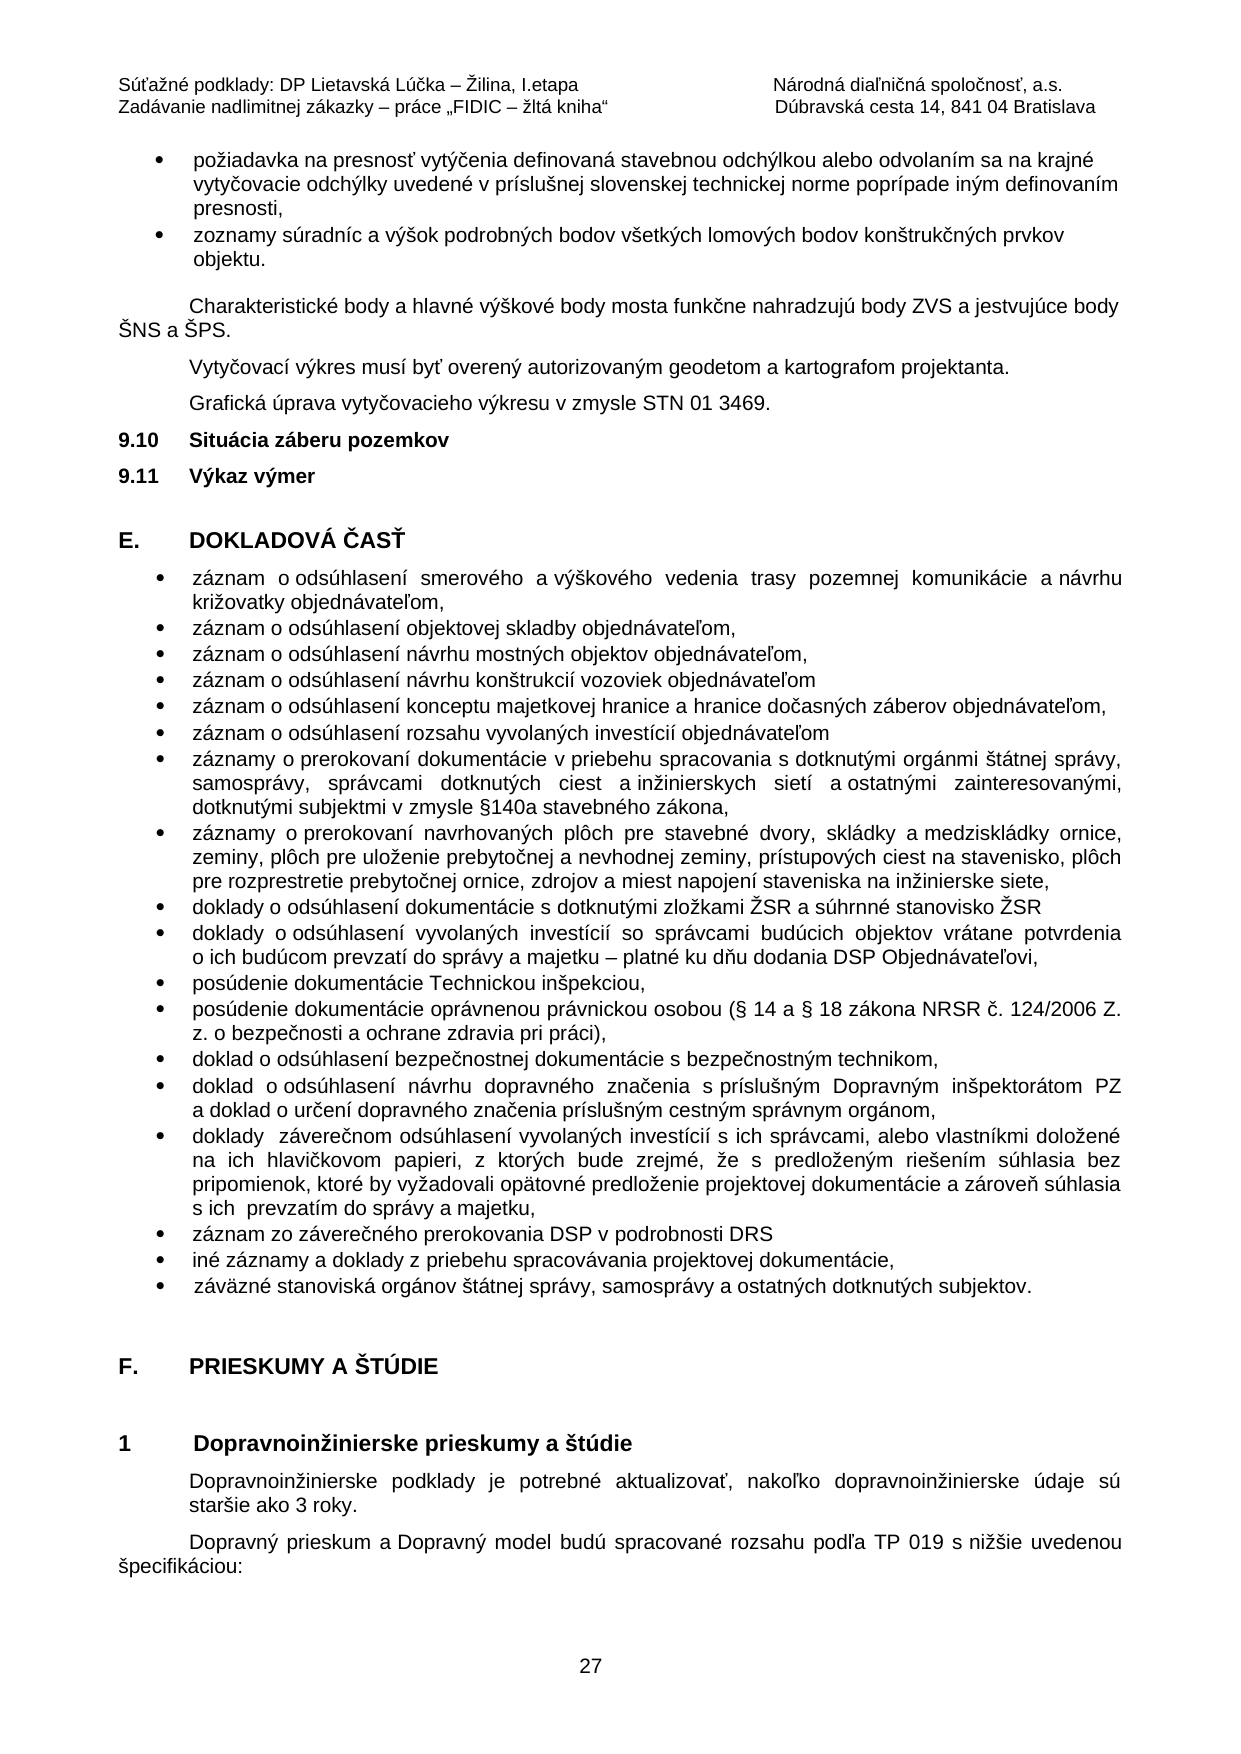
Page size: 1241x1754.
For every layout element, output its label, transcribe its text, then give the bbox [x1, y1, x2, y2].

list posúdenie dokumentácie Technickou inšpekciou, [157, 971, 1122, 995]
list doklad o odsúhlasení návrhu dopravného značenia s príslušným Dopravným inšpektorátom PZ a doklad o určení dopravného značenia príslušným cestným správnym orgánom, [157, 1073, 1122, 1121]
list záznam o odsúhlasení objektovej skladby objednávateľom, [157, 616, 1122, 640]
list 9.11 Výkaz výmer [118, 464, 1122, 488]
list záznamy o prerokovaní navrhovaných plôch pre stavebné dvory, skládky a medziskládky ornice, zeminy, plôch pre uloženie prebytočnej a nevhodnej zeminy, prístupových ciest na stavenisko, plôch pre rozprestretie prebytočnej ornice, zdrojov a miest napojení staveniska na inžinierske siete, [157, 821, 1122, 893]
list doklad o odsúhlasení bezpečnostnej dokumentácie s bezpečnostným technikom, [157, 1047, 1122, 1071]
list záznam o odsúhlasení konceptu majetkovej hranice a hranice dočasných záberov objednávateľom, [157, 694, 1122, 718]
list zoznamy súradníc a výšok podrobných bodov všetkých lomových bodov konštrukčných prvkov objektu. [156, 222, 1122, 270]
text Dopravný prieskum a Dopravný model budú spracované rozsahu podľa TP 019 s nižšie uvedenou špecifikáciou: [118, 1530, 1122, 1578]
list doklady záverečnom odsúhlasení vyvolaných investícií s ich správcami, alebo vlastníkmi doložené na ich hlavičkovom papieri, z ktorých bude zrejmé, že s predloženým riešením súhlasia bez pripomienok, ktoré by vyžadovali opätovné predloženie projektovej dokumentácie a zároveň súhlasia s ich prevzatím do správy a majetku, [157, 1123, 1122, 1219]
list iné záznamy a doklady z priebehu spracovávania projektovej dokumentácie, [157, 1248, 1122, 1272]
list Dopravnoinžinierske prieskumy a štúdie [118, 1430, 1122, 1457]
list záznam o odsúhlasení smerového a výškového vedenia trasy pozemnej komunikácie a návrhu križovatky objednávateľom, [157, 566, 1122, 614]
list záväzné stanoviská orgánov štátnej správy, samosprávy a ostatných dotknutých subjektov. [157, 1274, 1122, 1298]
text E. DOKLADOVÁ ČASŤ [118, 527, 1122, 553]
list záznam zo záverečného prerokovania DSP v podrobnosti DRS [157, 1222, 1122, 1246]
list doklady o odsúhlasení vyvolaných investícií so správcami budúcich objektov vrátane potvrdenia o ich budúcom prevzatí do správy a majetku – platné ku dňu dodania DSP Objednávateľovi, [157, 921, 1122, 969]
text Charakteristické body a hlavné výškové body mosta funkčne nahradzujú body ZVS a jestvujúce body ŠNS a ŠPS. [118, 294, 1122, 342]
list záznam o odsúhlasení návrhu konštrukcií vozoviek objednávateľom [157, 668, 1122, 692]
text Grafická úprava vytyčovacieho výkresu v zmysle STN 01 3469. [118, 391, 1122, 415]
list požiadavka na presnosť vytýčenia definovaná stavebnou odchýlkou alebo odvolaním sa na krajné vytyčovacie odchýlky uvedené v príslušnej slovenskej technickej norme poprípade iným definovaním presnosti, [156, 148, 1122, 220]
text Dopravnoinžinierske podklady je potrebné aktualizovať, nakoľko dopravnoinžinierske údaje sú staršie ako 3 roky. [189, 1469, 1122, 1517]
list doklady o odsúhlasení dokumentácie s dotknutými zložkami ŽSR a súhrnné stanovisko ŽSR [157, 895, 1122, 919]
list záznamy o prerokovaní dokumentácie v priebehu spracovania s dotknutými orgánmi štátnej správy, samosprávy, správcami dotknutých ciest a inžinierskych sietí a ostatnými zainteresovanými, dotknutými subjektmi v zmysle §140a stavebného zákona, [157, 747, 1122, 819]
text Vytyčovací výkres musí byť overený autorizovaným geodetom a kartografom projektanta. [118, 355, 1122, 379]
list záznam o odsúhlasení rozsahu vyvolaných investícií objednávateľom [157, 721, 1122, 744]
list záznam o odsúhlasení návrhu mostných objektov objednávateľom, [157, 642, 1122, 666]
text 9.10 Situácia záberu pozemkov [118, 428, 1122, 452]
text F. PRIESKUMY A ŠTÚDIE [118, 1353, 1122, 1379]
list posúdenie dokumentácie oprávnenou právnickou osobou (§ 14 a § 18 zákona NRSR č. 124/2006 Z. z. o bezpečnosti a ochrane zdravia pri práci), [157, 997, 1122, 1045]
